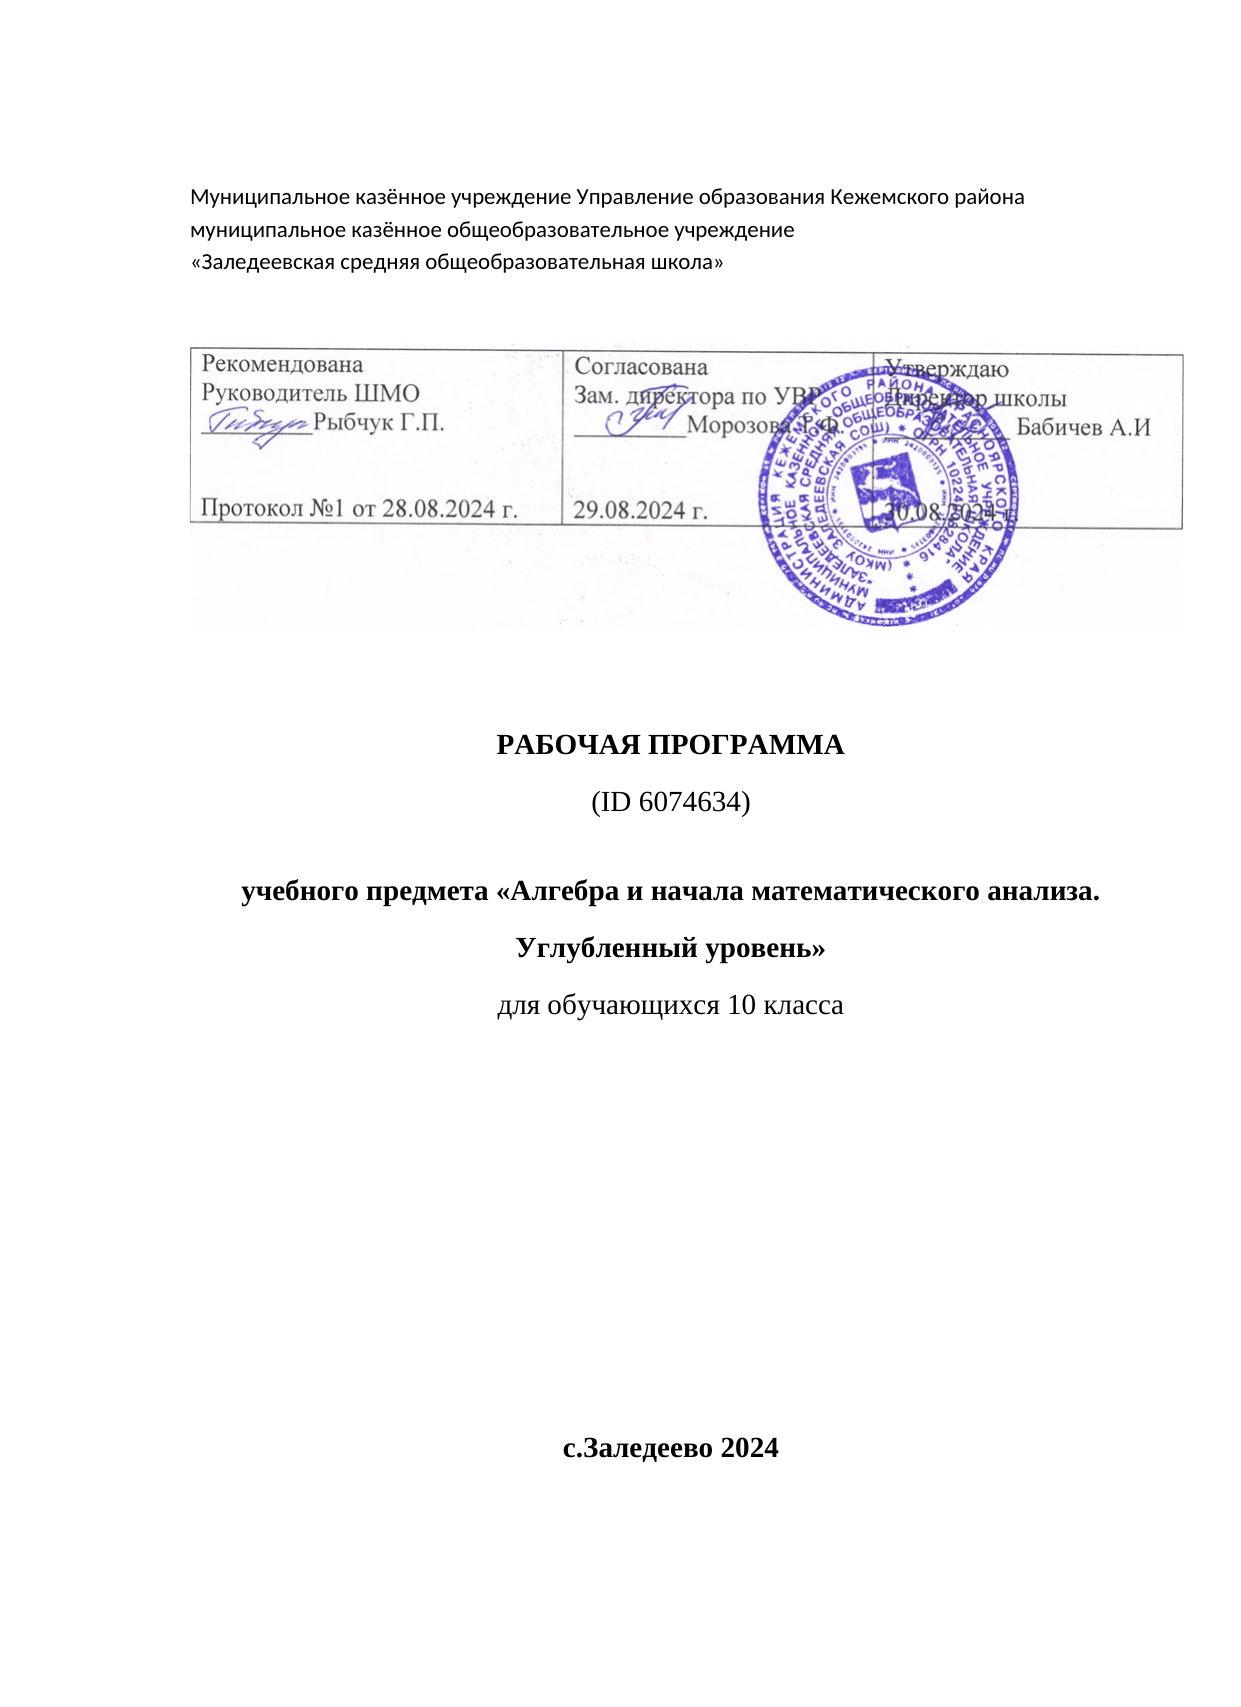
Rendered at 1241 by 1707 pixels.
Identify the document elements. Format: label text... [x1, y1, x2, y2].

text (ID 6074634) [190, 784, 1152, 818]
text с.Заледеево 2024 [190, 1431, 1152, 1464]
picture [189, 343, 1184, 627]
text Муниципальное казённое учреждение Управление образования Кежемского района муниципальное казённое общеобразовательное учреждение [190, 182, 1152, 243]
text «Заледеевская средняя общеобразовательная школа» [190, 247, 1152, 275]
text РАБОЧАЯ ПРОГРАММА [190, 727, 1152, 761]
text учебного предмета «Алгебра и начала математического анализа. Углубленный уровень» [190, 873, 1152, 964]
text для обучающихся 10 класса [190, 987, 1152, 1021]
